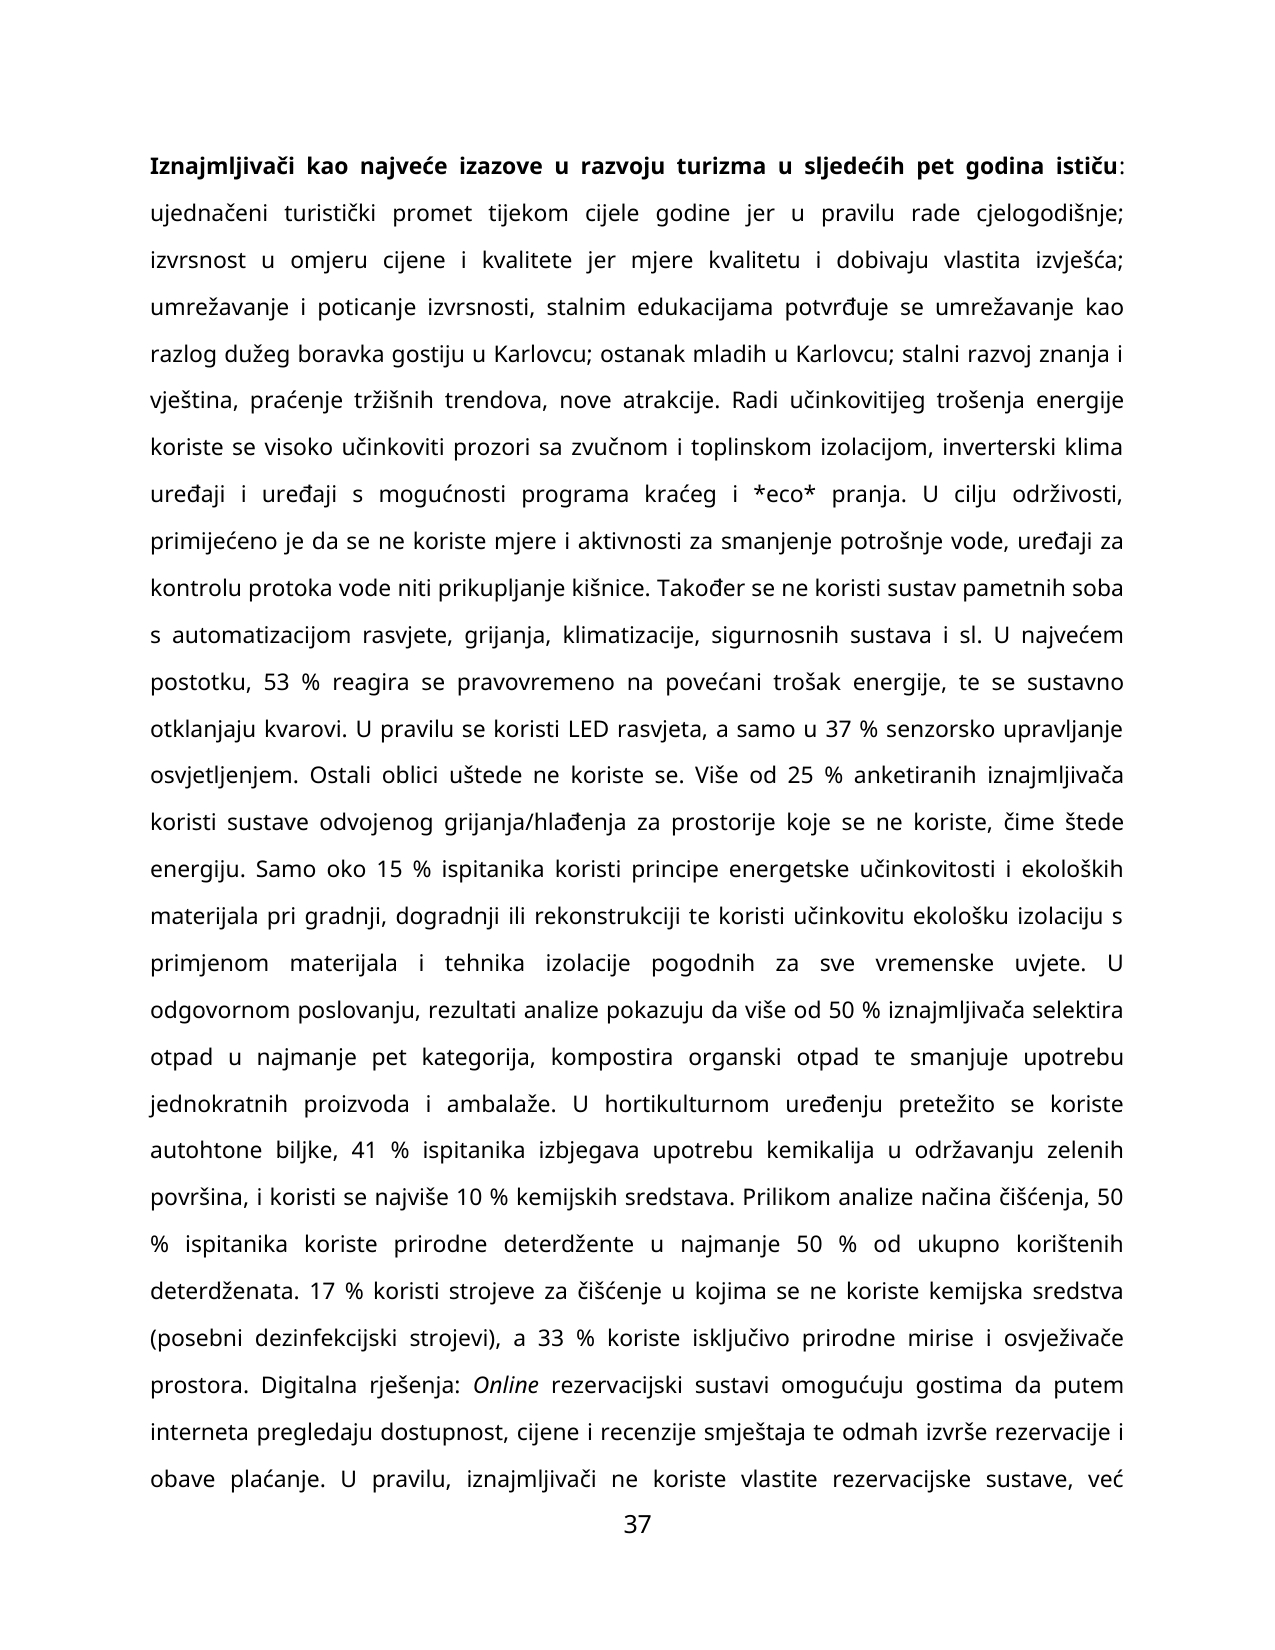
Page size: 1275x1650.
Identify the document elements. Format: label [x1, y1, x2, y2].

text [150, 150, 1125, 1494]
